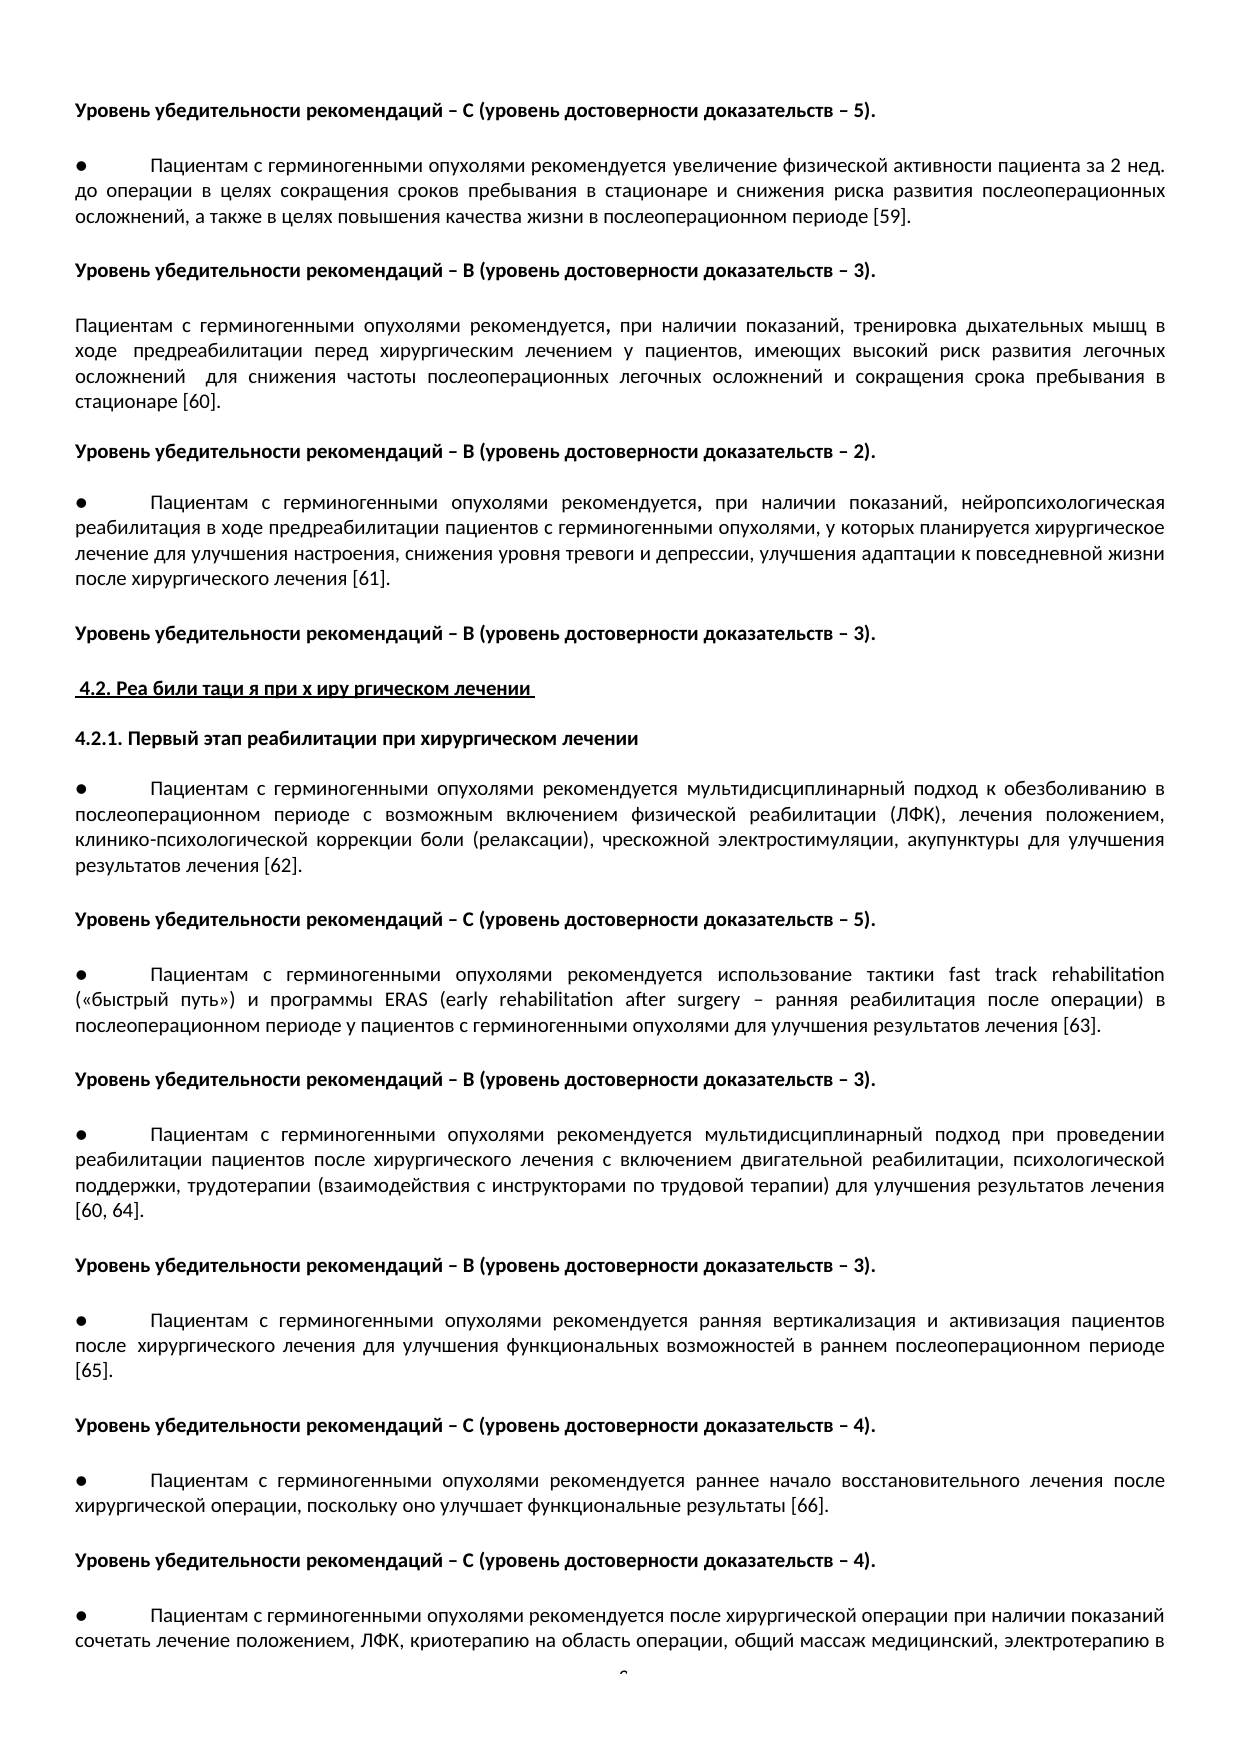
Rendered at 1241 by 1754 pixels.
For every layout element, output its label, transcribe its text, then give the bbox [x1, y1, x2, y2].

subtitle Уровень убедительности рекомендаций – В (уровень достоверности доказательств – 3). [75, 257, 1176, 283]
list Пациентам с герминогенными опухолями рекомендуется увеличение физической активности пациента за 2 нед. до операции в целях сокращения сроков пребывания в стационаре и снижения риска развития послеоперационных осложнений, а также в целях повышения качества жизни в послеоперационном периоде [59]. [75, 152, 1165, 228]
list Пациентам с герминогенными опухолями рекомендуется раннее начало восстановительного лечения после хирургической операции, поскольку оно улучшает функциональные результаты [66]. [75, 1467, 1165, 1518]
text Пациентам с герминогенными опухолями рекомендуется, при наличии показаний, тренировка дыхательных мышц в ходе предреабилитации перед хирургическим лечением у пациентов, имеющих высокий риск развития легочных осложнений для снижения частоты послеоперационных легочных осложнений и сокращения срока пребывания в стационаре [60]. [75, 312, 1165, 414]
subtitle Уровень убедительности рекомендаций – С (уровень достоверности доказательств – 5). [75, 906, 1176, 932]
list Первый этап реабилитации при хирургическом лечении [75, 725, 1176, 751]
subtitle Уровень убедительности рекомендаций – С (уровень достоверности доказательств – 4). [75, 1412, 1176, 1438]
text 4.2. Реа били таци я при х иру ргическом лечении [75, 675, 1176, 700]
subtitle Уровень убедительности рекомендаций – В (уровень достоверности доказательств – 2). [75, 439, 1176, 464]
subtitle Уровень убедительности рекомендаций – В (уровень достоверности доказательств – 3). [75, 1252, 1176, 1277]
subtitle Уровень убедительности рекомендаций – В (уровень достоверности доказательств – 3). [75, 1066, 1176, 1092]
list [75, 1602, 1165, 1653]
list Пациентам с герминогенными опухолями рекомендуется ранняя вертикализация и активизация пациентов после хирургического лечения для улучшения функциональных возможностей в раннем послеоперационном периоде [65]. [75, 1307, 1165, 1383]
list Пациентам с герминогенными опухолями рекомендуется использование тактики fast track rehabilitation («быстрый путь») и программы ERAS (early rehabilitation after surgery – ранняя реабилитация после операции) в послеоперационном периоде у пациентов с герминогенными опухолями для улучшения результатов лечения [63]. [75, 961, 1165, 1037]
list Пациентам с герминогенными опухолями рекомендуется мультидисциплинарный подход к обезболиванию в послеоперационном периоде с возможным включением физической реабилитации (ЛФК), лечения положением, клинико-психологической коррекции боли (релаксации), чрескожной электростимуляции, акупунктуры для улучшения результатов лечения [62]. [75, 776, 1165, 877]
list Пациентам с герминогенными опухолями рекомендуется мультидисциплинарный подход при проведении реабилитации пациентов после хирургического лечения с включением двигательной реабилитации, психологической поддержки, трудотерапии (взаимодействия с инструкторами по трудовой терапии) для улучшения результатов лечения [60, 64]. [75, 1121, 1165, 1223]
subtitle Уровень убедительности рекомендаций – В (уровень достоверности доказательств – 3). [75, 620, 1176, 645]
subtitle Уровень убедительности рекомендаций – С (уровень достоверности доказательств – 4). [75, 1547, 1176, 1572]
subtitle Уровень убедительности рекомендаций – С (уровень достоверности доказательств – 5). [75, 97, 1176, 123]
list Пациентам с герминогенными опухолями рекомендуется, при наличии показаний, нейропсихологическая реабилитация в ходе предреабилитации пациентов с герминогенными опухолями, у которых планируется хирургическое лечение для улучшения настроения, снижения уровня тревоги и депрессии, улучшения адаптации к повседневной жизни после хирургического лечения [61]. [75, 489, 1165, 591]
